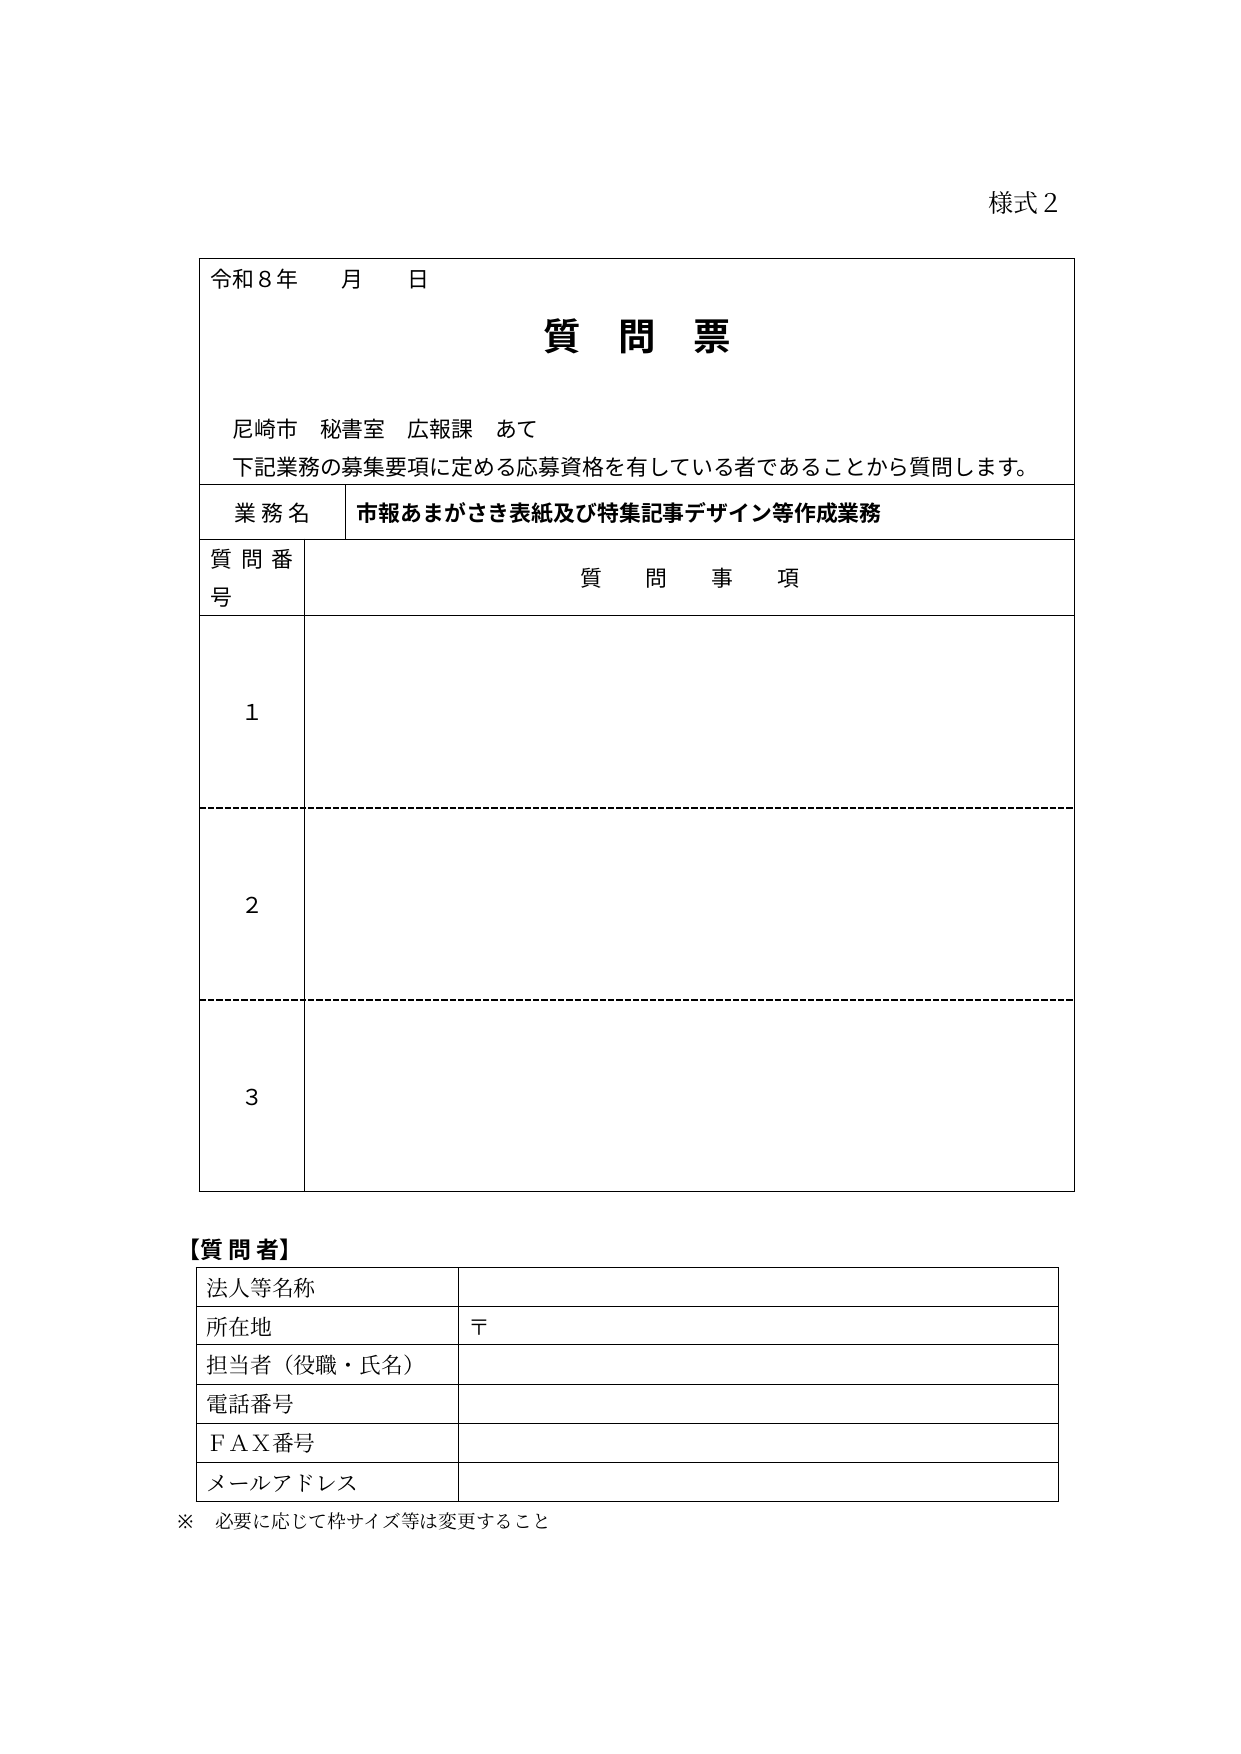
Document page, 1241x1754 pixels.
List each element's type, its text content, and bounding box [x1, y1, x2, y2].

text 様式２ [177, 183, 1063, 221]
table_cell [459, 1385, 1058, 1423]
table_cell [459, 1424, 1058, 1462]
table_cell 電話番号 [197, 1385, 458, 1423]
table_cell ＦＡＸ番号 [197, 1424, 458, 1462]
table_cell [305, 616, 1074, 807]
table_header 法人等名称 [197, 1268, 458, 1306]
text 【質 問 者】 [177, 1230, 1063, 1267]
table_cell メールアドレス [197, 1463, 458, 1501]
table_cell 〒 [459, 1307, 1058, 1344]
table_cell ２ [200, 807, 304, 999]
table_cell １ [200, 616, 304, 807]
table_cell 担当者（役職・氏名） [197, 1345, 458, 1383]
table_cell 質問番号 [200, 540, 304, 614]
table_cell [459, 1345, 1058, 1383]
table_cell [305, 999, 1074, 1191]
list 必要に応じて枠サイズ等は変更すること [177, 1502, 1063, 1539]
table_cell 業 務 名 [200, 485, 345, 538]
table_cell 市報あまがさき表紙及び特集記事デザイン等作成業務 [346, 485, 1074, 538]
table_cell 所在地 [197, 1307, 458, 1344]
table_header 令和８年 月 日 質 問 票 尼崎市 秘書室 広報課 あて 下記業務の募集要項に定める応募資格を有している者であることから質問します。 [200, 259, 1074, 484]
table_cell ３ [200, 999, 304, 1191]
table_cell [305, 807, 1074, 999]
table_cell [459, 1463, 1058, 1501]
table_cell 質 問 事 項 [305, 540, 1074, 614]
table_header [459, 1268, 1058, 1306]
